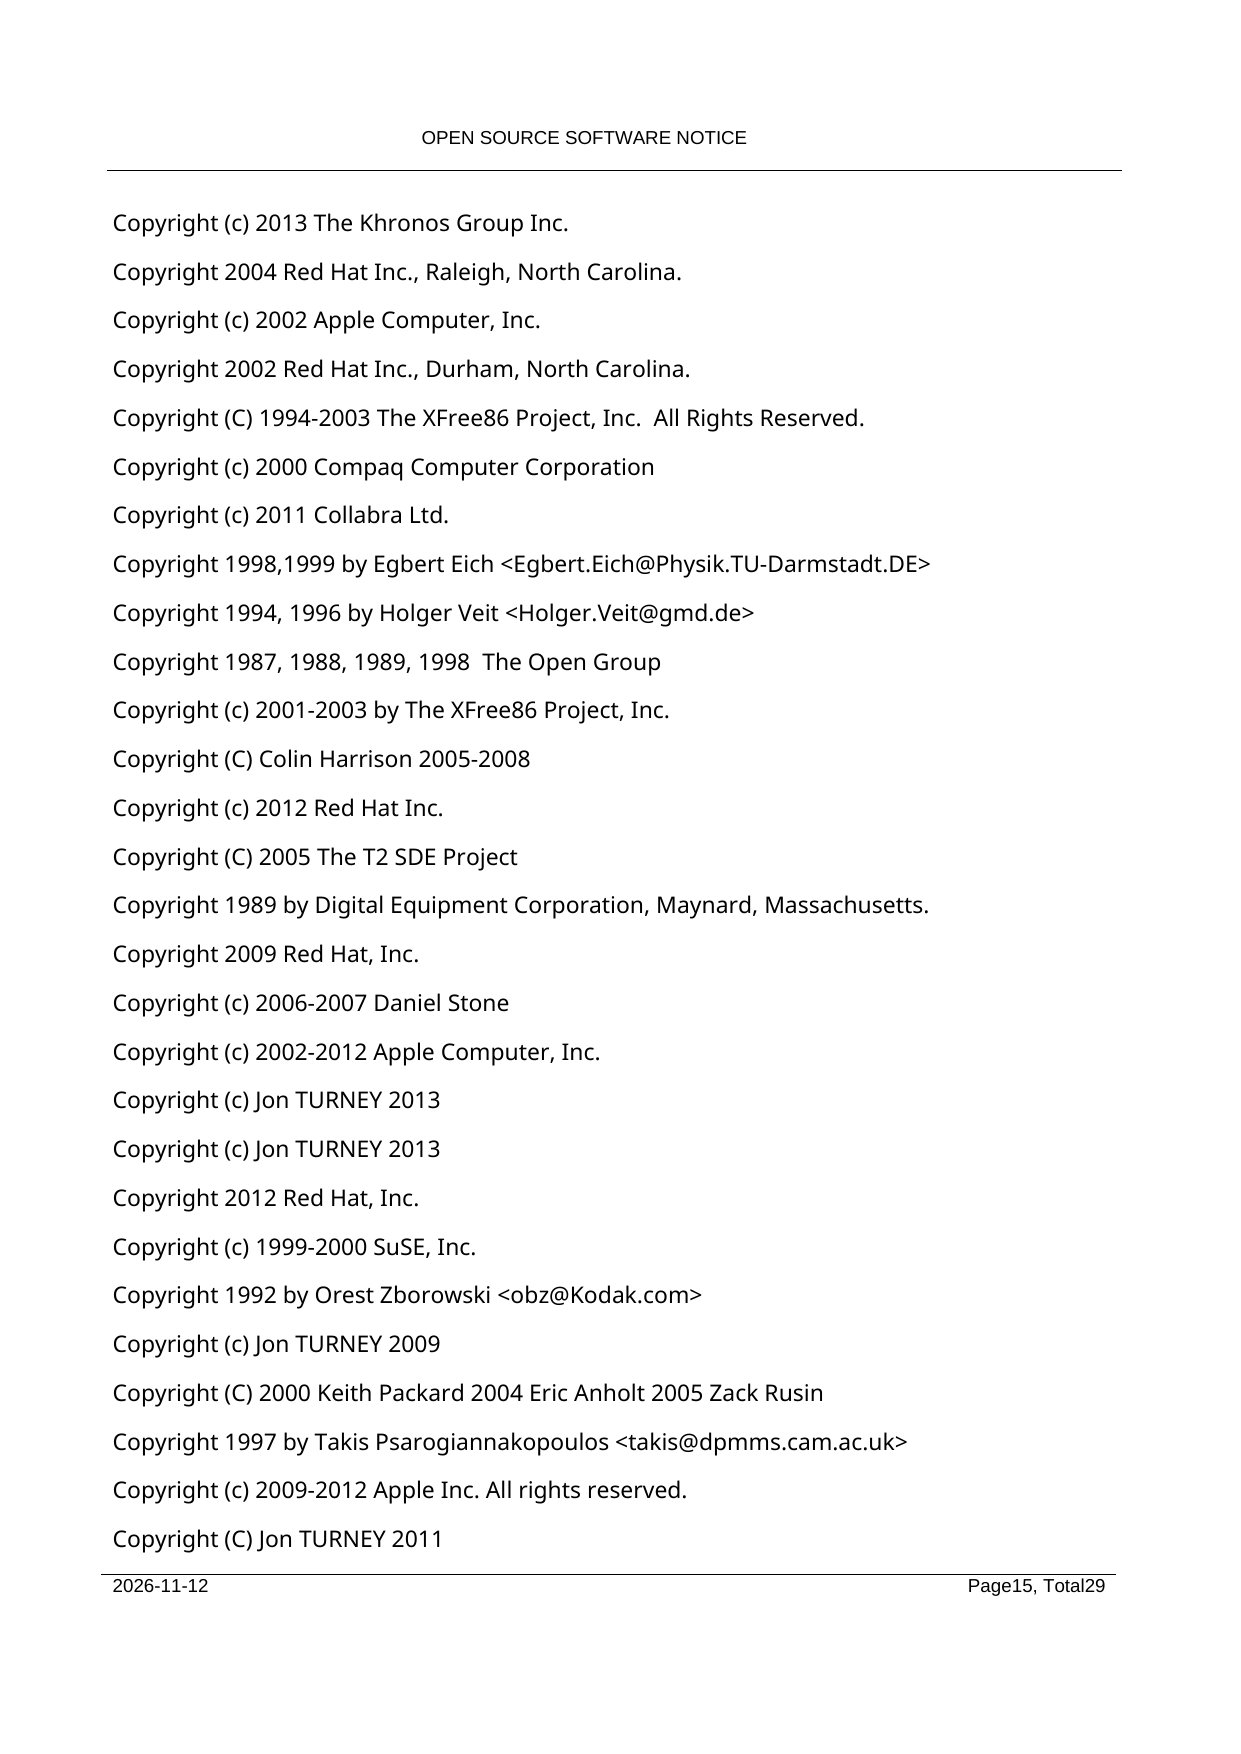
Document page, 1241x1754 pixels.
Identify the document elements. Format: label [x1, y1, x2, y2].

text [112, 206, 1128, 1555]
